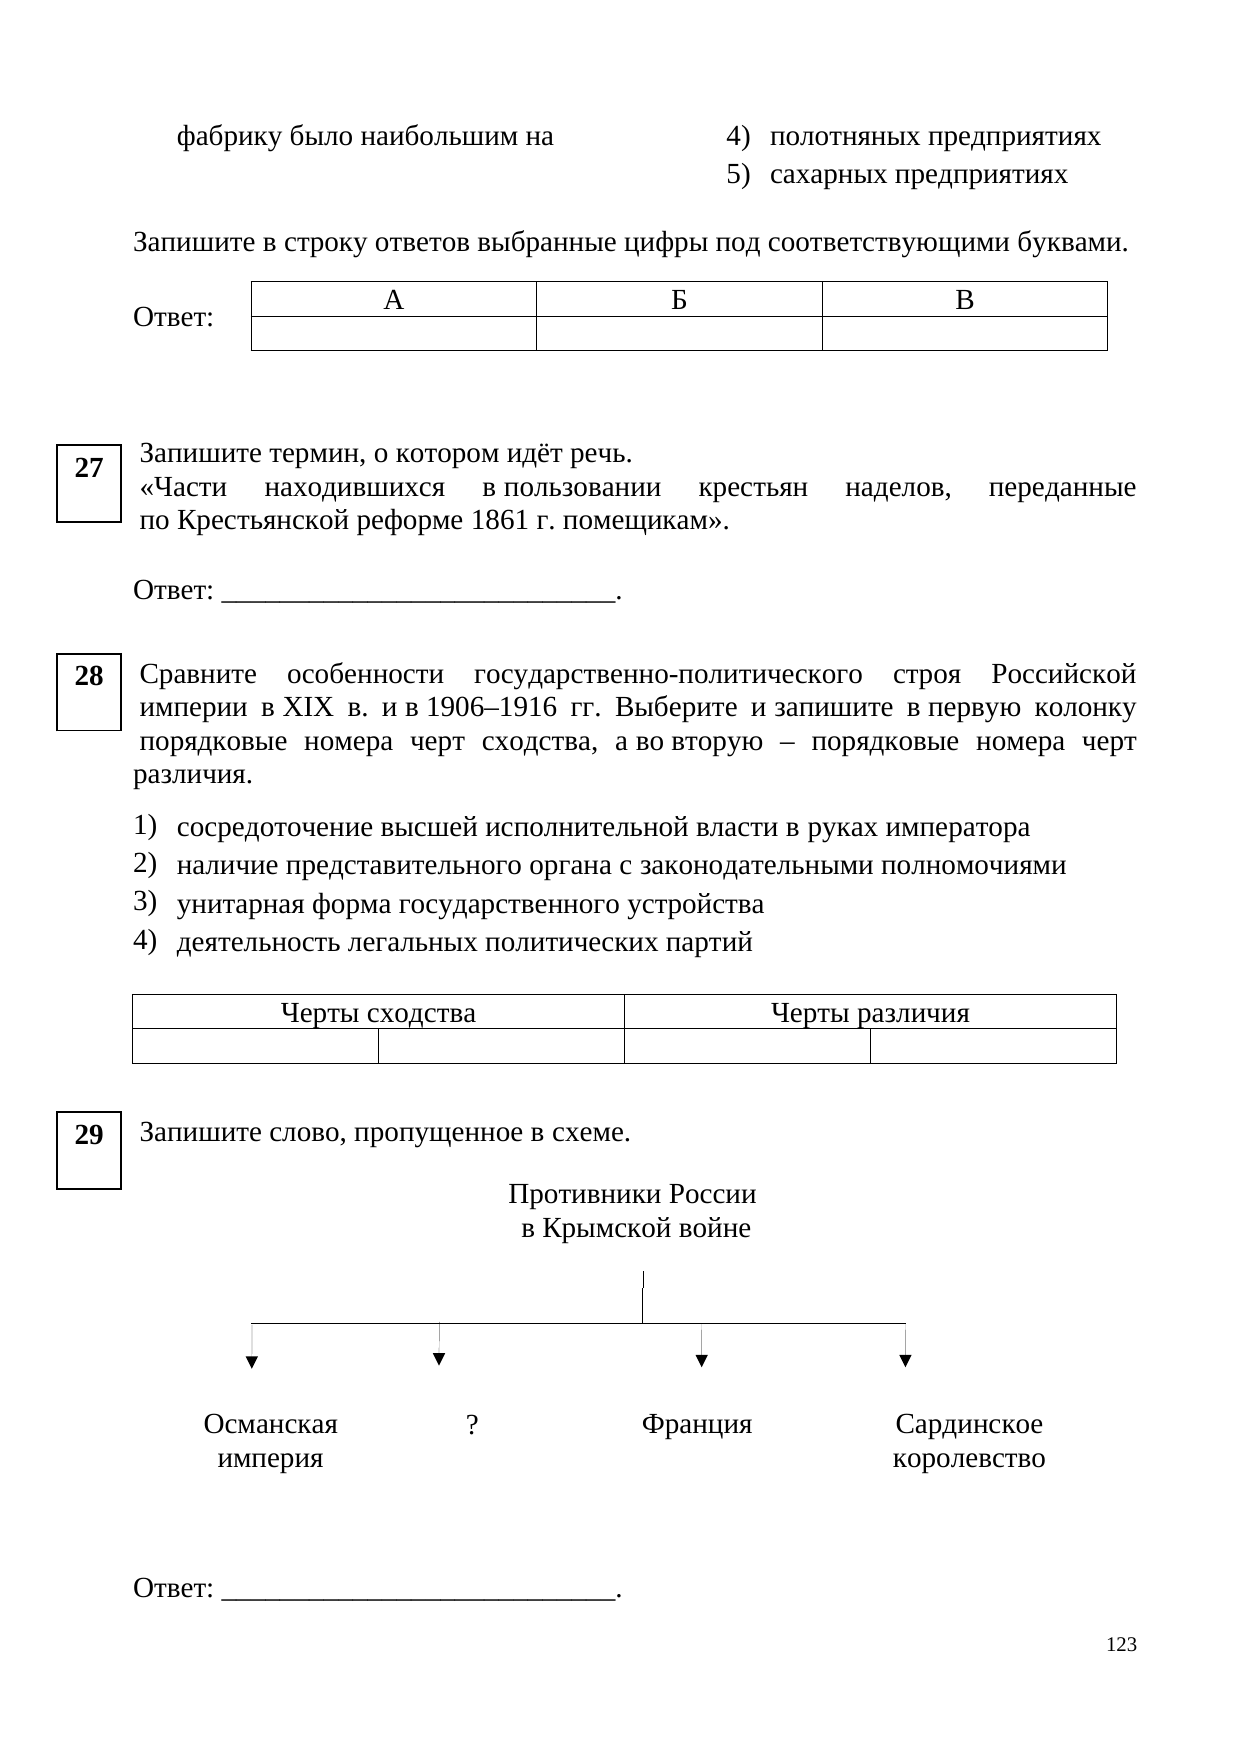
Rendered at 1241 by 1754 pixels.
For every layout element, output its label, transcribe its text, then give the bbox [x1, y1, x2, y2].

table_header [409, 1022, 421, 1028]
text Запишите термин, о котором идёт речь. [133, 435, 1137, 469]
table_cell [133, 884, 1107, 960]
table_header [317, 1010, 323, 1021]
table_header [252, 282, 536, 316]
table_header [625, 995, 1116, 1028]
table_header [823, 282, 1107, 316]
text 27 [58, 448, 120, 519]
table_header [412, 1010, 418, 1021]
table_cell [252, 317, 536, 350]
text Запишите слово, пропущенное в схеме. [133, 1114, 1137, 1148]
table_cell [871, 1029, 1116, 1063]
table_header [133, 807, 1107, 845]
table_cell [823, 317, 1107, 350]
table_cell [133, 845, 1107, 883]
text 28 [58, 656, 120, 728]
text Сравните особенности государственно-политического строя Российской империи в XIX в. и в 1906–1916 гг. Выберите и запишите в первую колонку порядковые номера черт сходства, а во вторую – порядковые номера черт различия. [133, 656, 1137, 790]
text Ответ: ___________________________. [133, 1570, 1137, 1604]
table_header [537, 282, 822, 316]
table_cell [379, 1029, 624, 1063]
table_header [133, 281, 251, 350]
text 29 [58, 1115, 120, 1186]
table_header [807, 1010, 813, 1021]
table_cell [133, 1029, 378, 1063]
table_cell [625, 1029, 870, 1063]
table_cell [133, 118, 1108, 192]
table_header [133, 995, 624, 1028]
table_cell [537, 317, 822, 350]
text Ответ: ___________________________. [133, 572, 1137, 606]
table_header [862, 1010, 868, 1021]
text Запишите в строку ответов выбранные цифры под соответствующими буквами. [133, 224, 1137, 257]
text «Части находившихся в пользовании крестьян наделов, переданные по Крестьянской реформе 1861 г. помещикам». [133, 469, 1137, 536]
